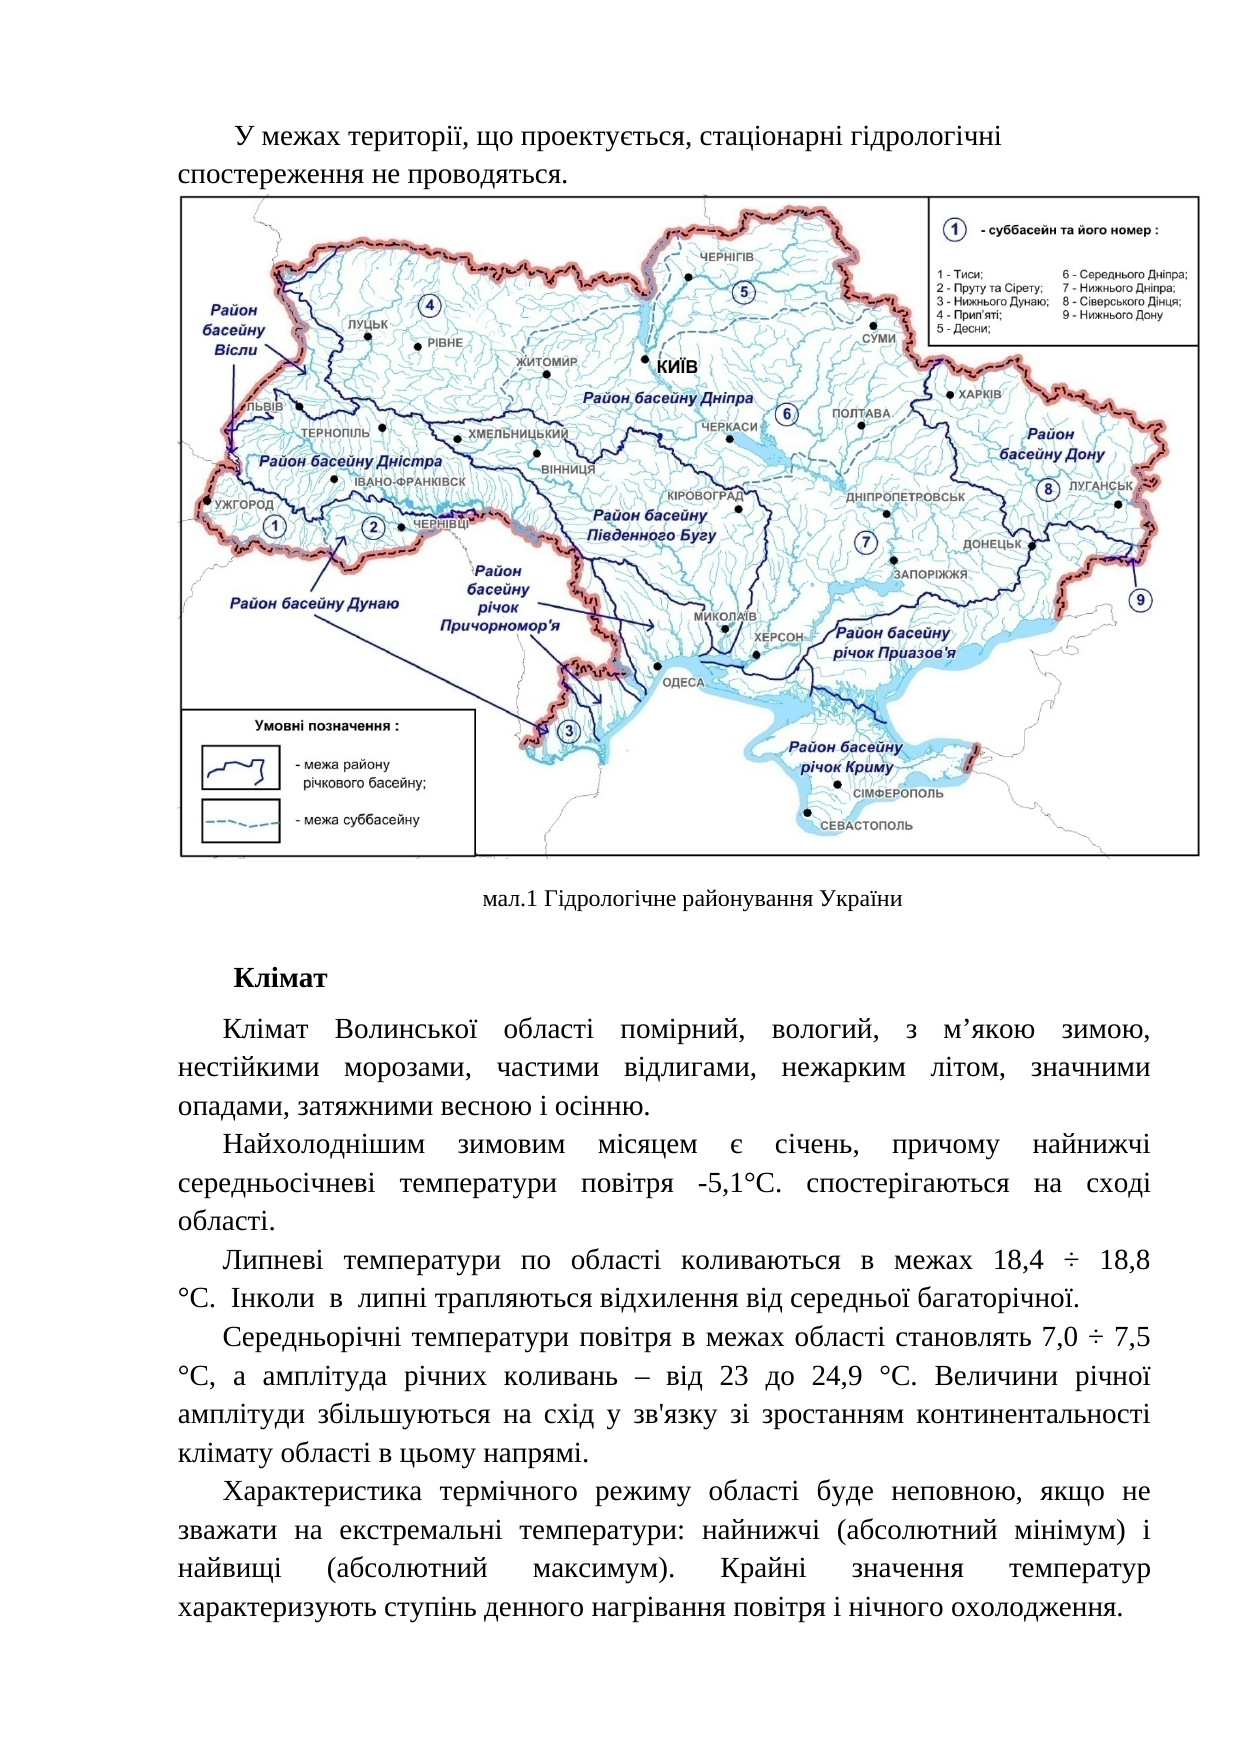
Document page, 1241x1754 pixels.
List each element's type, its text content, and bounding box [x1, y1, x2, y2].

text Середньорічні температури повітря в межах області становлять 7,0 ÷ 7,5 °С, а амплітуда річних коливань – від 23 до 24,9 °С. Величини річної амплітуди збільшуються на схід у зв'язку зі зростанням континентальності клімату області в цьому напрямі. [178, 1319, 1152, 1468]
text Найхолоднішим зимовим місяцем є січень, причому найнижчі середньосічневі температури повітря -5,1°С. спостерігаються на сході області. [178, 1126, 1152, 1237]
text У межах території, що проектується, стаціонарні гідрологічні спостереження не проводяться. [177, 118, 1152, 194]
text Липневі температури по області коливаються в межах 18,4 ÷ 18,8 °С. Інколи в липні трапляються відхилення від середньої багаторічної. [178, 1242, 1152, 1314]
text Характеристика термічного режиму області буде неповною, якщо не зважати на екстремальні температури: найнижчі (абсолютний мінімум) і найвищі (абсолютний максимум). Крайні значення температур характеризують ступінь денного нагрівання повітря і нічного охолодження. [178, 1473, 1152, 1622]
text Клімат Волинської області помірний, вологий, з м’якою зимою, нестійкими морозами, частими відлигами, нежарким літом, значними опадами, затяжними весною і осінню. [178, 1011, 1152, 1121]
text Клімат [177, 960, 1152, 993]
text мал.1 Гідрологічне районування України [177, 884, 1152, 912]
picture [177, 194, 1205, 859]
